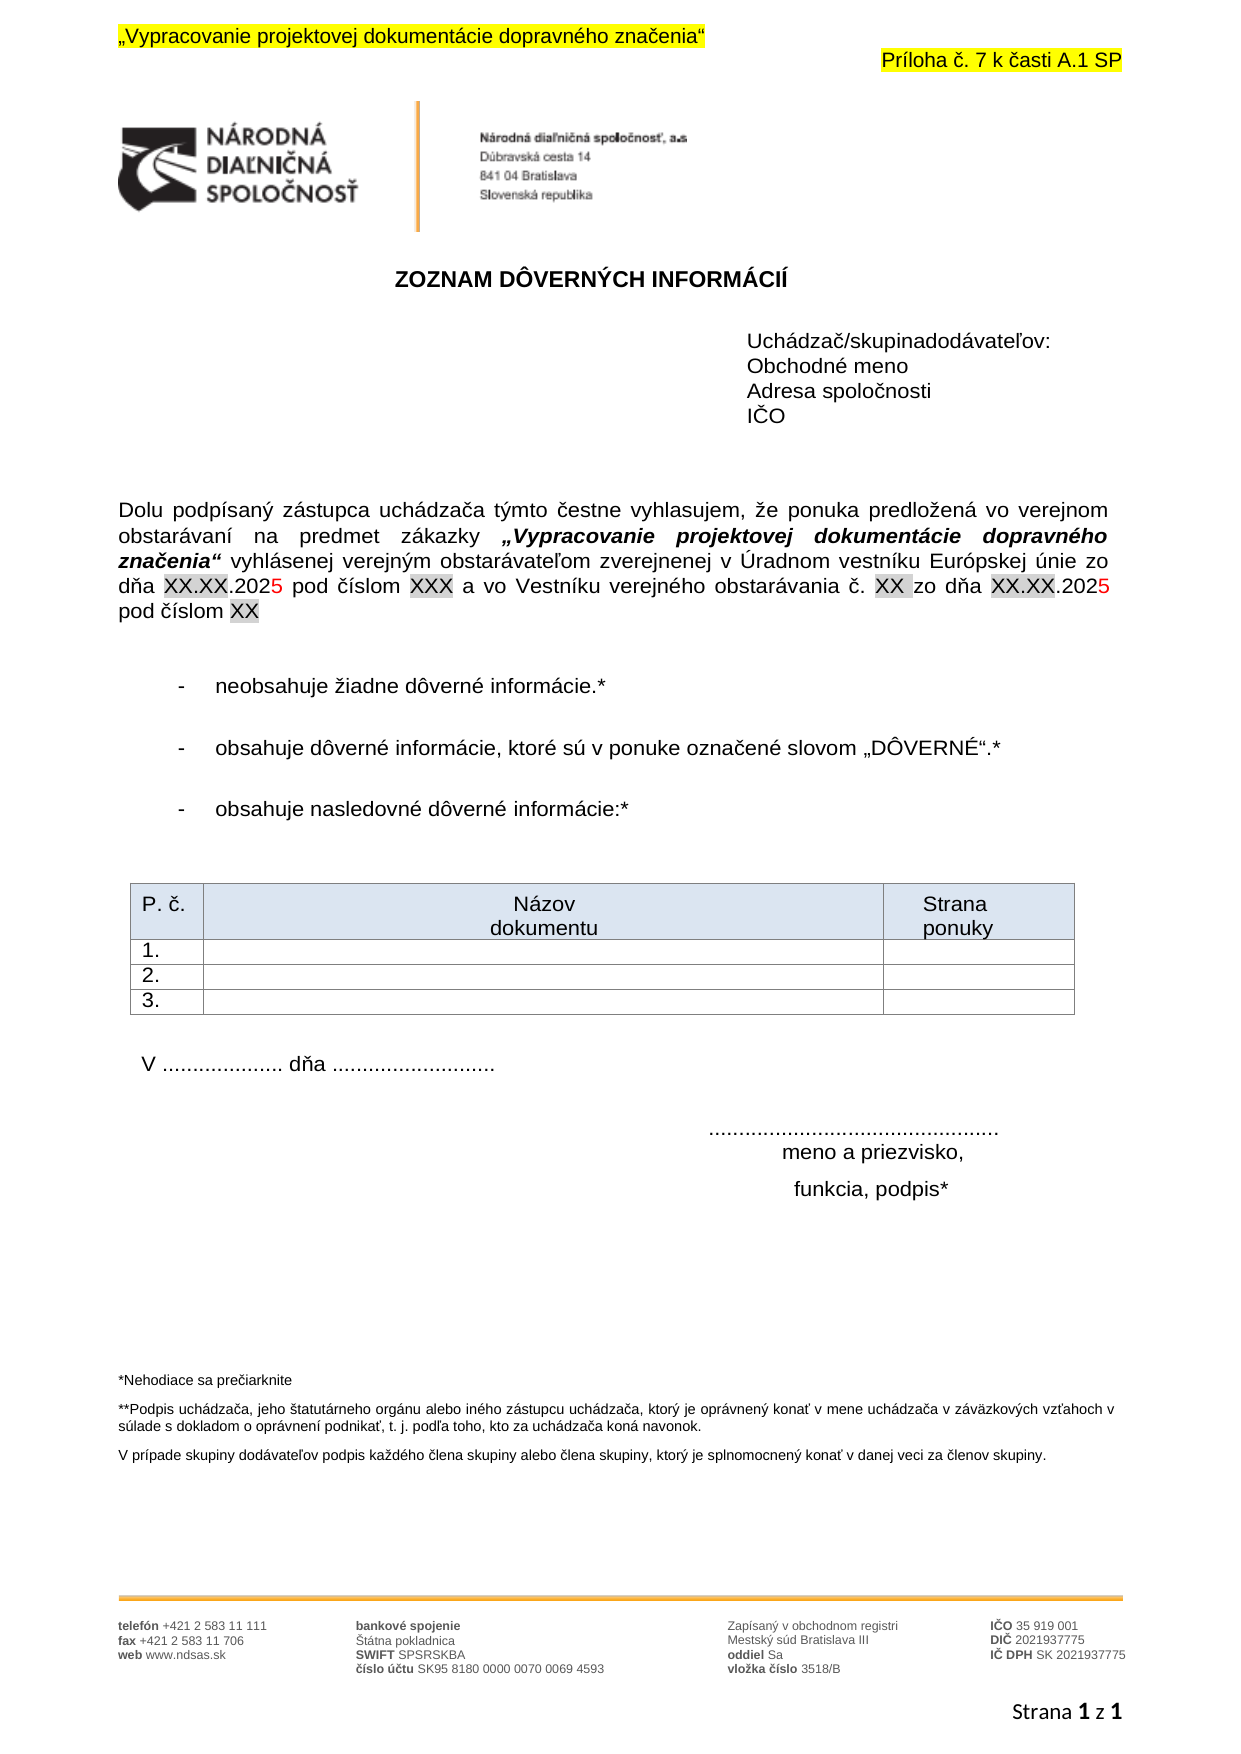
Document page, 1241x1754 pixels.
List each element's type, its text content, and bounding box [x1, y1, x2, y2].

text meno a priezvisko, [118, 1140, 1122, 1164]
text ZOZNAM DÔVERNÝCH INFORMÁCIÍ [394, 266, 1122, 292]
text ................................................ [216, 1116, 1122, 1140]
table_header P. č. [131, 884, 203, 939]
list obsahuje dôverné informácie, ktoré sú v ponuke označené slovom „DÔVERNÉ“.* [178, 734, 1122, 759]
table_cell [884, 990, 1074, 1014]
text **Podpis uchádzača, jeho štatutárneho orgánu alebo iného zástupcu uchádzača, ktorý je oprávnený konať v mene uchádzača v záväzkových vzťahoch v súlade s dokladom o oprávnení podnikať, t. j. podľa toho, kto za uchádzača koná navonok. [118, 1400, 1116, 1434]
table_cell [204, 990, 883, 1014]
text *Nehodiace sa prečiarknite [118, 1371, 1122, 1388]
text Adresa spoločnosti IČO [747, 379, 943, 428]
table_cell 2. [131, 965, 203, 989]
text V prípade skupiny dodávateľov podpis každého člena skupiny alebo člena skupiny, ktorý je splnomocnený konať v danej veci za členov skupiny. [118, 1446, 1122, 1463]
text V .................... dňa ........................... [141, 1052, 1122, 1076]
text funkcia, podpis* [118, 1177, 1122, 1201]
table_cell [204, 940, 883, 964]
table_cell [884, 940, 1074, 964]
table_cell [884, 965, 1074, 989]
table_cell 3. [131, 990, 203, 1014]
text Dolu podpísaný zástupca uchádzača týmto čestne vyhlasujem, že ponuka predložená vo verejnom obstarávaní na predmet zákazky „Vypracovanie projektovej dokumentácie dopravného značenia“ vyhlásenej verejným obstarávateľom zverejnenej v Úradnom vestníku Európskej únie zo dňa XX.XX.2025 pod číslom XXX a vo Vestníku verejného obstarávania č. XX zo dňa XX.XX.2025 pod číslom XX [118, 498, 1110, 623]
table_cell [204, 965, 883, 989]
table_header Názov dokumentu [204, 884, 883, 939]
table_header Strana ponuky [884, 884, 1074, 939]
list obsahuje nasledovné dôverné informácie:* [178, 796, 1122, 821]
text Uchádzač/skupinadodávateľov: Obchodné meno [747, 329, 1122, 378]
list neobsahuje žiadne dôverné informácie.* [178, 673, 1122, 698]
table_cell 1. [131, 940, 203, 964]
